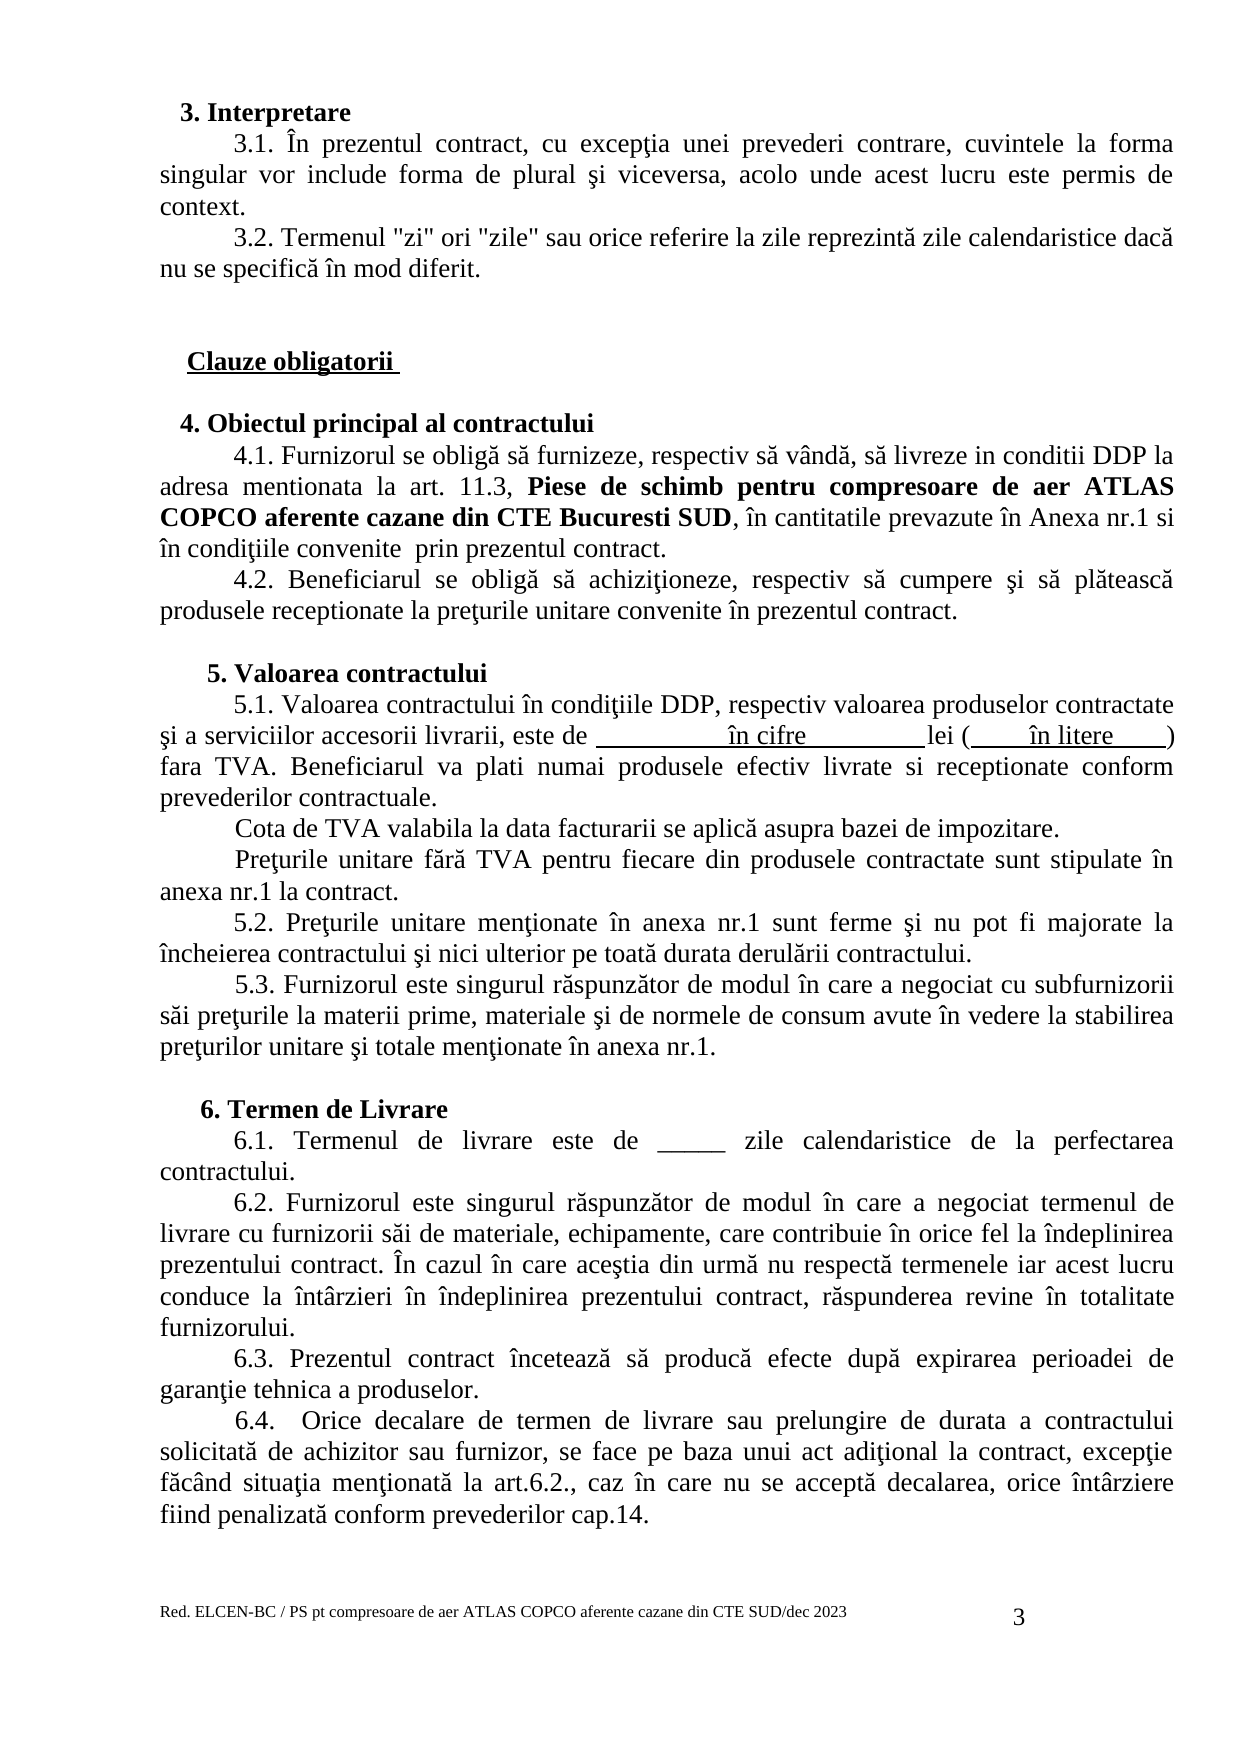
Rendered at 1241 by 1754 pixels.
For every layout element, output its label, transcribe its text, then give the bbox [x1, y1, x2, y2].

text 6. Termen de Livrare [159, 1093, 1175, 1124]
text 6.2. Furnizorul este singurul răspunzător de modul în care a negociat termenul de livrare cu furnizorii săi de materiale, echipamente, care contribuie în orice fel la îndeplinirea prezentului contract. În cazul în care aceştia din urmă nu respectă termenele iar acest lucru conduce la întârzieri în îndeplinirea prezentului contract, răspunderea revine în totalitate furnizorului. [159, 1186, 1175, 1342]
text 6.1. Termenul de livrare este de _____ zile calendaristice de la perfectarea contractului. [159, 1124, 1175, 1186]
text Preţurile unitare fără TVA pentru fiecare din produsele contractate sunt stipulate în anexa nr.1 la contract. [159, 844, 1175, 906]
text 5.3. Furnizorul este singurul răspunzător de modul în care a negociat cu subfurnizorii săi preţurile la materii prime, materiale şi de normele de consum avute în vedere la stabilirea preţurilor unitare şi totale menţionate în anexa nr.1. [159, 968, 1175, 1062]
subtitle 4.1. Furnizorul se obligă să furnizeze, respectiv să vândă, să livreze in conditii DDP la adresa mentionata la art. 11.3, Piese de schimb pentru compresoare de aer ATLAS COPCO aferente cazane din CTE Bucuresti SUD, în cantitatile prevazute în Anexa nr.1 si în condiţiile convenite prin prezentul contract. [159, 439, 1175, 563]
text Clauze obligatorii [159, 345, 1175, 376]
text 4.2. Beneficiarul se obligă să achiziţioneze, respectiv să cumpere şi să plătească produsele receptionate la preţurile unitare convenite în prezentul contract. [159, 563, 1175, 626]
text 3. Interpretare [159, 96, 1175, 127]
text 3.2. Termenul "zi" ori "zile" sau orice referire la zile reprezintă zile calendaristice dacă nu se specifică în mod diferit. [159, 221, 1175, 283]
text 5.1. Valoarea contractului în condiţiile DDP, respectiv valoarea produselor contractate şi a serviciilor accesorii livrarii, este de în cifre lei ( în litere ) fara TVA. Beneficiarul va plati numai produsele efectiv livrate si receptionate conform prevederilor contractuale. [159, 688, 1175, 812]
text 6.3. Prezentul contract încetează să producă efecte după expirarea perioadei de garanţie tehnica a produselor. [159, 1342, 1175, 1404]
text 5. Valoarea contractului [159, 657, 1175, 688]
text 5.2. Preţurile unitare menţionate în anexa nr.1 sunt ferme şi nu pot fi majorate la încheierea contractului şi nici ulterior pe toată durata derulării contractului. [159, 906, 1175, 968]
text 6.4. Orice decalare de termen de livrare sau prelungire de durata a contractului solicitată de achizitor sau furnizor, se face pe baza unui act adiţional la contract, excepţie făcând situaţia menţionată la art.6.2., caz în care nu se acceptă decalarea, orice întârziere fiind penalizată conform prevederilor cap.14. [159, 1404, 1175, 1529]
text Cota de TVA valabila la data facturarii se aplică asupra bazei de impozitare. [159, 812, 1175, 844]
text 3.1. În prezentul contract, cu excepţia unei prevederi contrare, cuvintele la forma singular vor include forma de plural şi viceversa, acolo unde acest lucru este permis de context. [159, 127, 1175, 221]
text 4. Obiectul principal al contractului [159, 408, 1175, 439]
